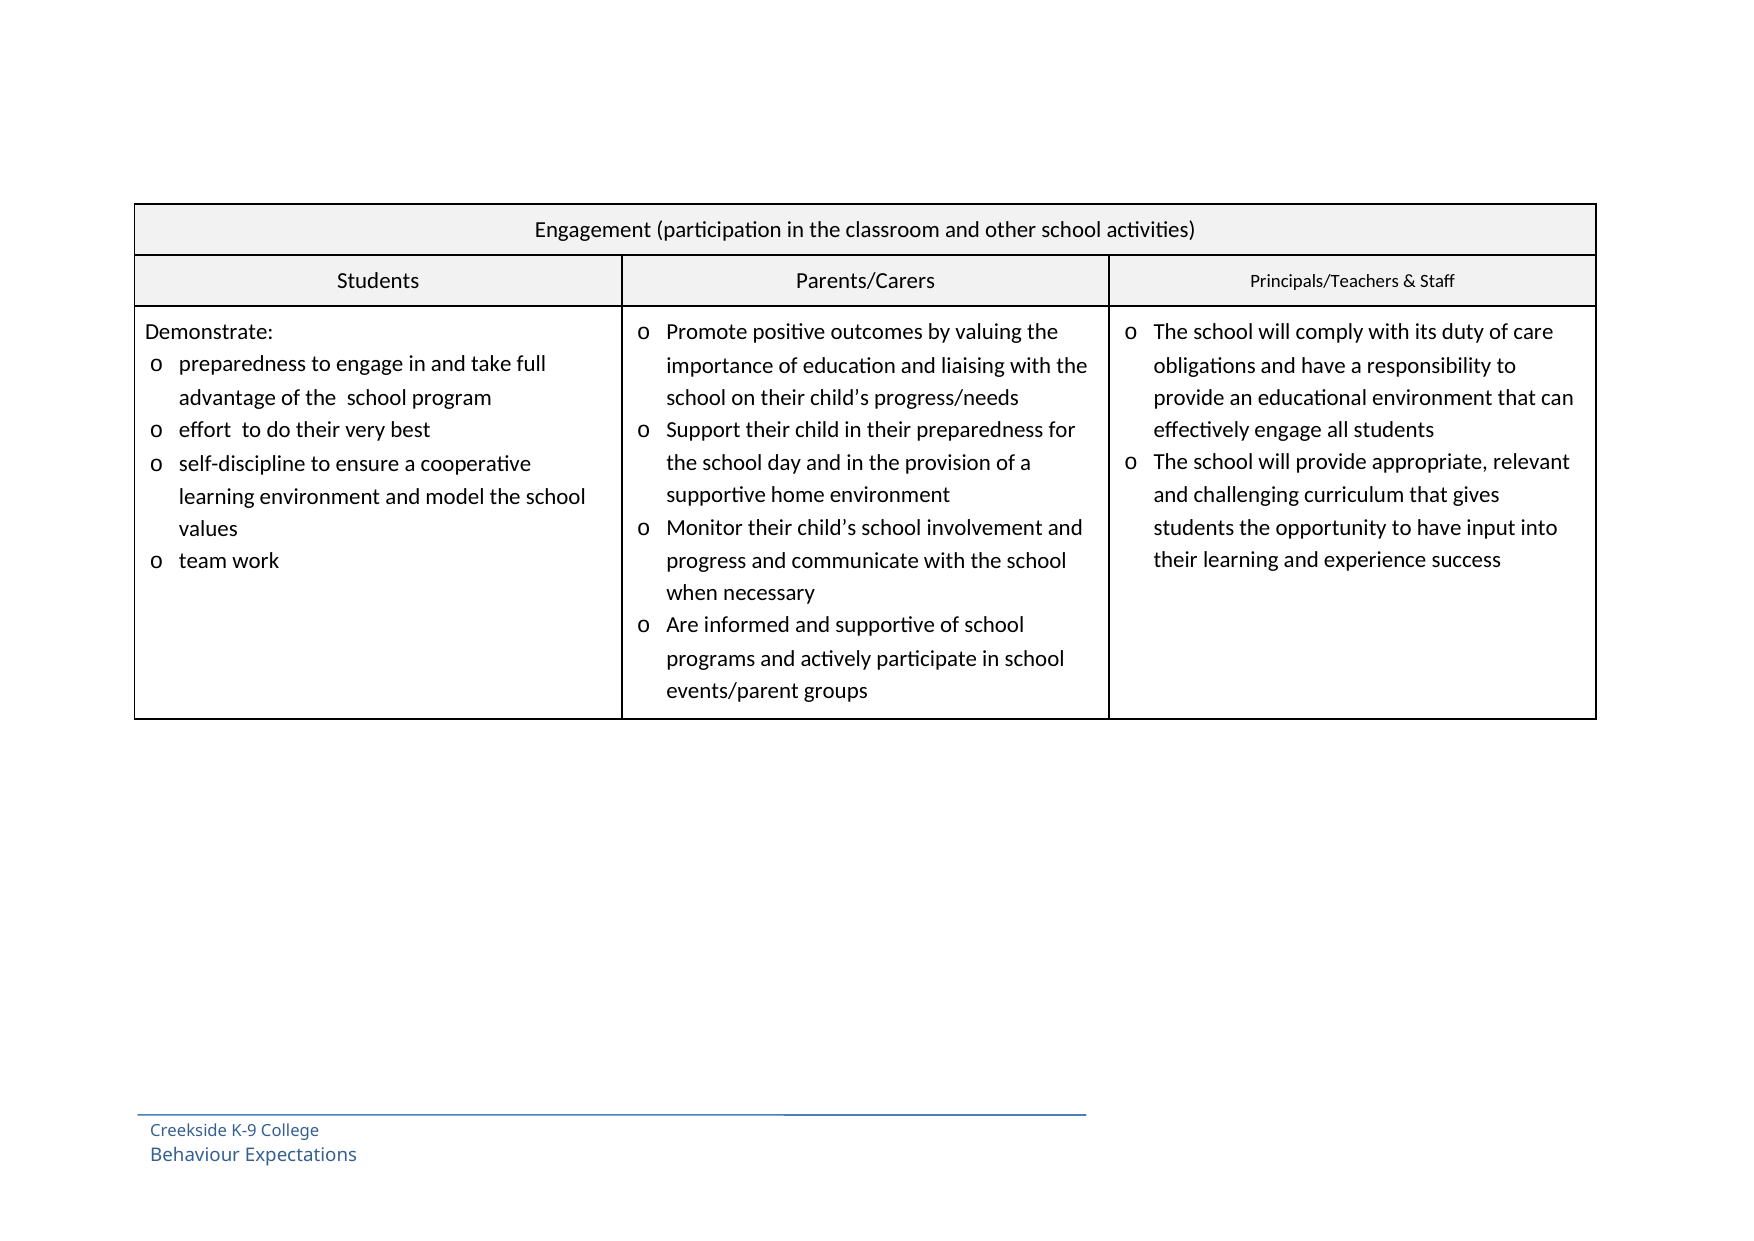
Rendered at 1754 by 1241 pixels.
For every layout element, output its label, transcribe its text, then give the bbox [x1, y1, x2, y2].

table_cell Principals/Teachers & Staff [1110, 256, 1595, 305]
table_cell Students [135, 256, 621, 305]
table_cell Demonstrate: preparedness to engage in and take full advantage of the school program effort to do their very best self-discipline to ensure a cooperative learning environment and model the school values team work [135, 307, 621, 718]
table_cell Promote positive outcomes by valuing the importance of education and liaising with the school on their child’s progress/needs Support their child in their preparedness for the school day and in the provision of a supportive home environment Monitor their child’s school involvement and progress and communicate with the school when necessary Are informed and supportive of school programs and actively participate in school events/parent groups [623, 307, 1108, 718]
table_header Engagement (participation in the classroom and other school activities) [135, 205, 1595, 254]
table_cell The school will comply with its duty of care obligations and have a responsibility to provide an educational environment that can effectively engage all students The school will provide appropriate, relevant and challenging curriculum that gives students the opportunity to have input into their learning and experience success [1110, 307, 1595, 718]
table_cell Parents/Carers [623, 256, 1108, 305]
